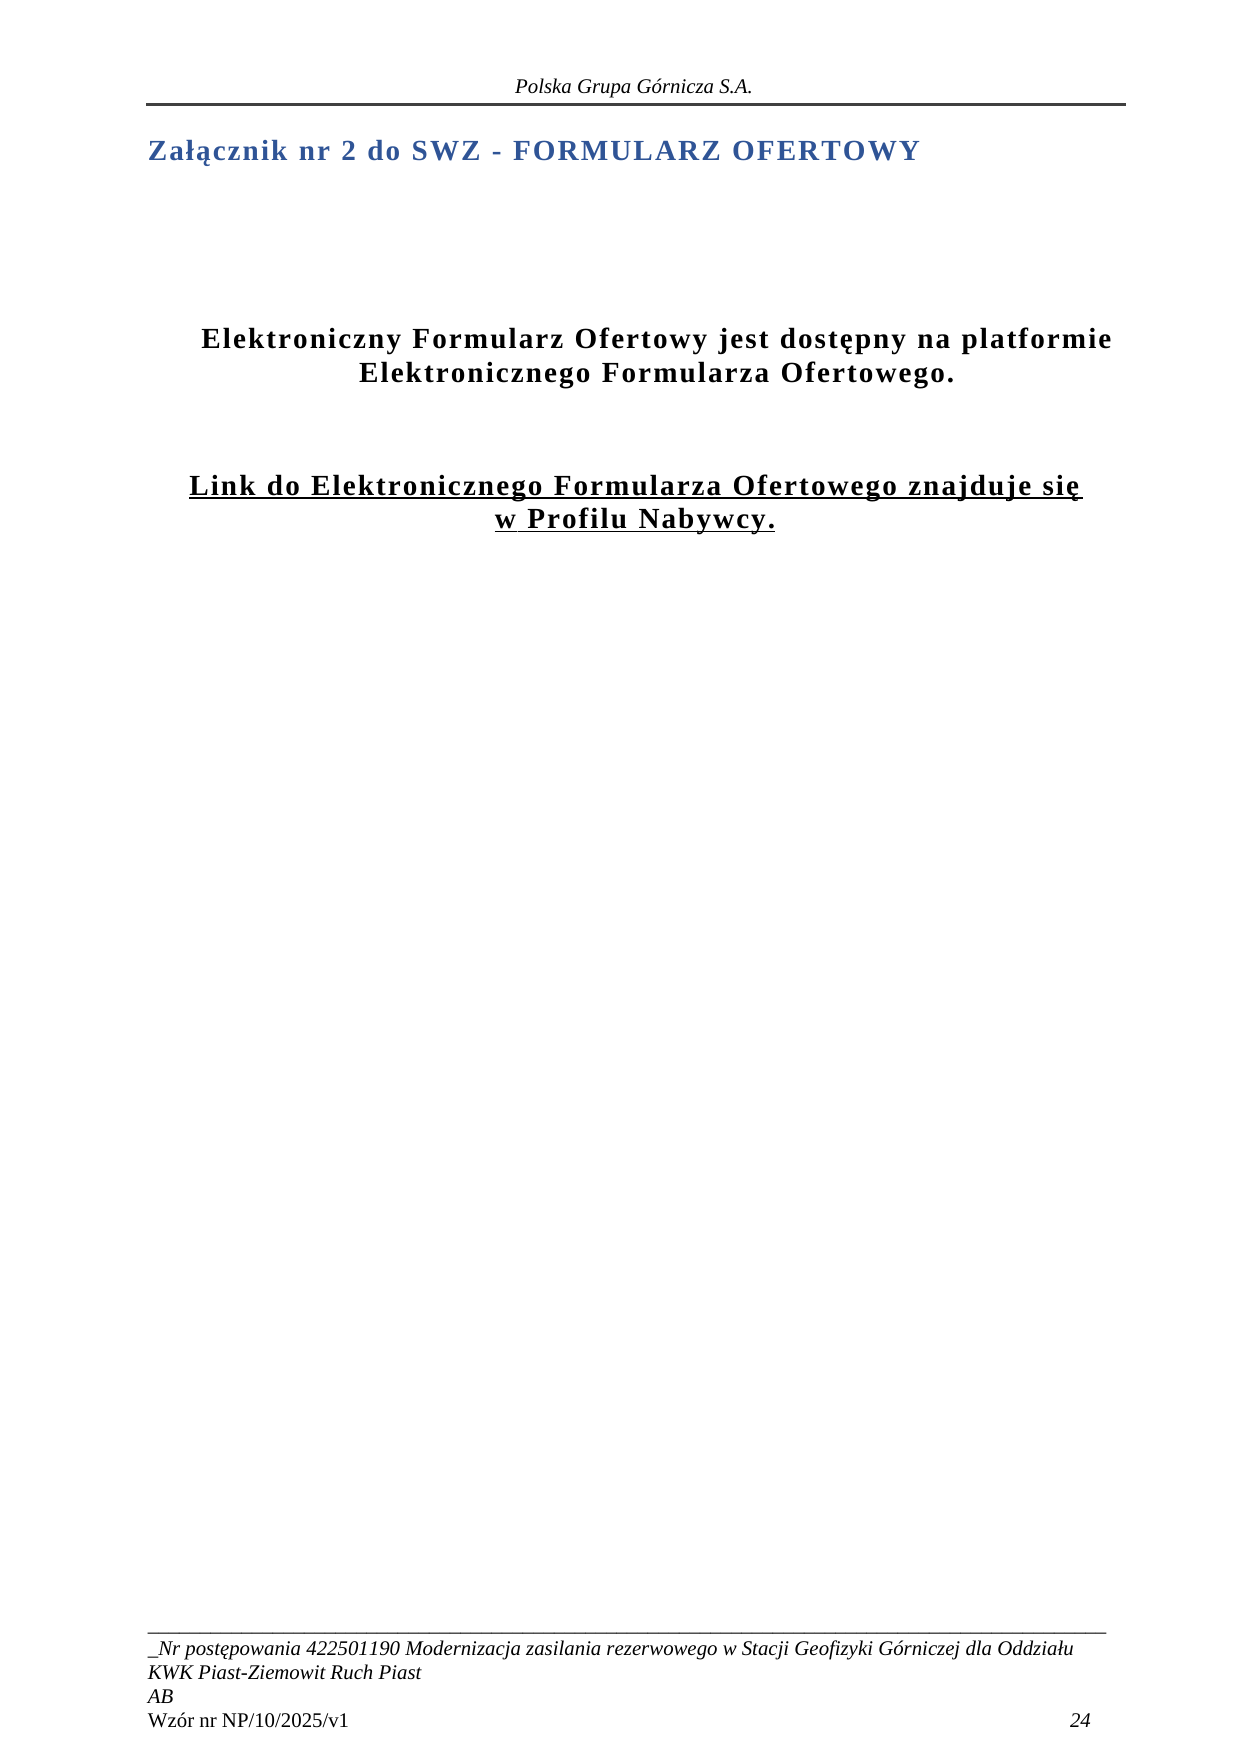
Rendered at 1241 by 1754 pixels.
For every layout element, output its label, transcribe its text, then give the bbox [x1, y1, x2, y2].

text Elektroniczny Formularz Ofertowy jest dostępny na platformie Elektronicznego Formularza Ofertowego. [192, 321, 1122, 388]
text Link do Elektronicznego Formularza Ofertowego znajduje się w Profilu Nabywcy. [148, 468, 1122, 535]
text Załącznik nr 2 do SWZ - FORMULARZ OFERTOWY [148, 133, 1122, 166]
